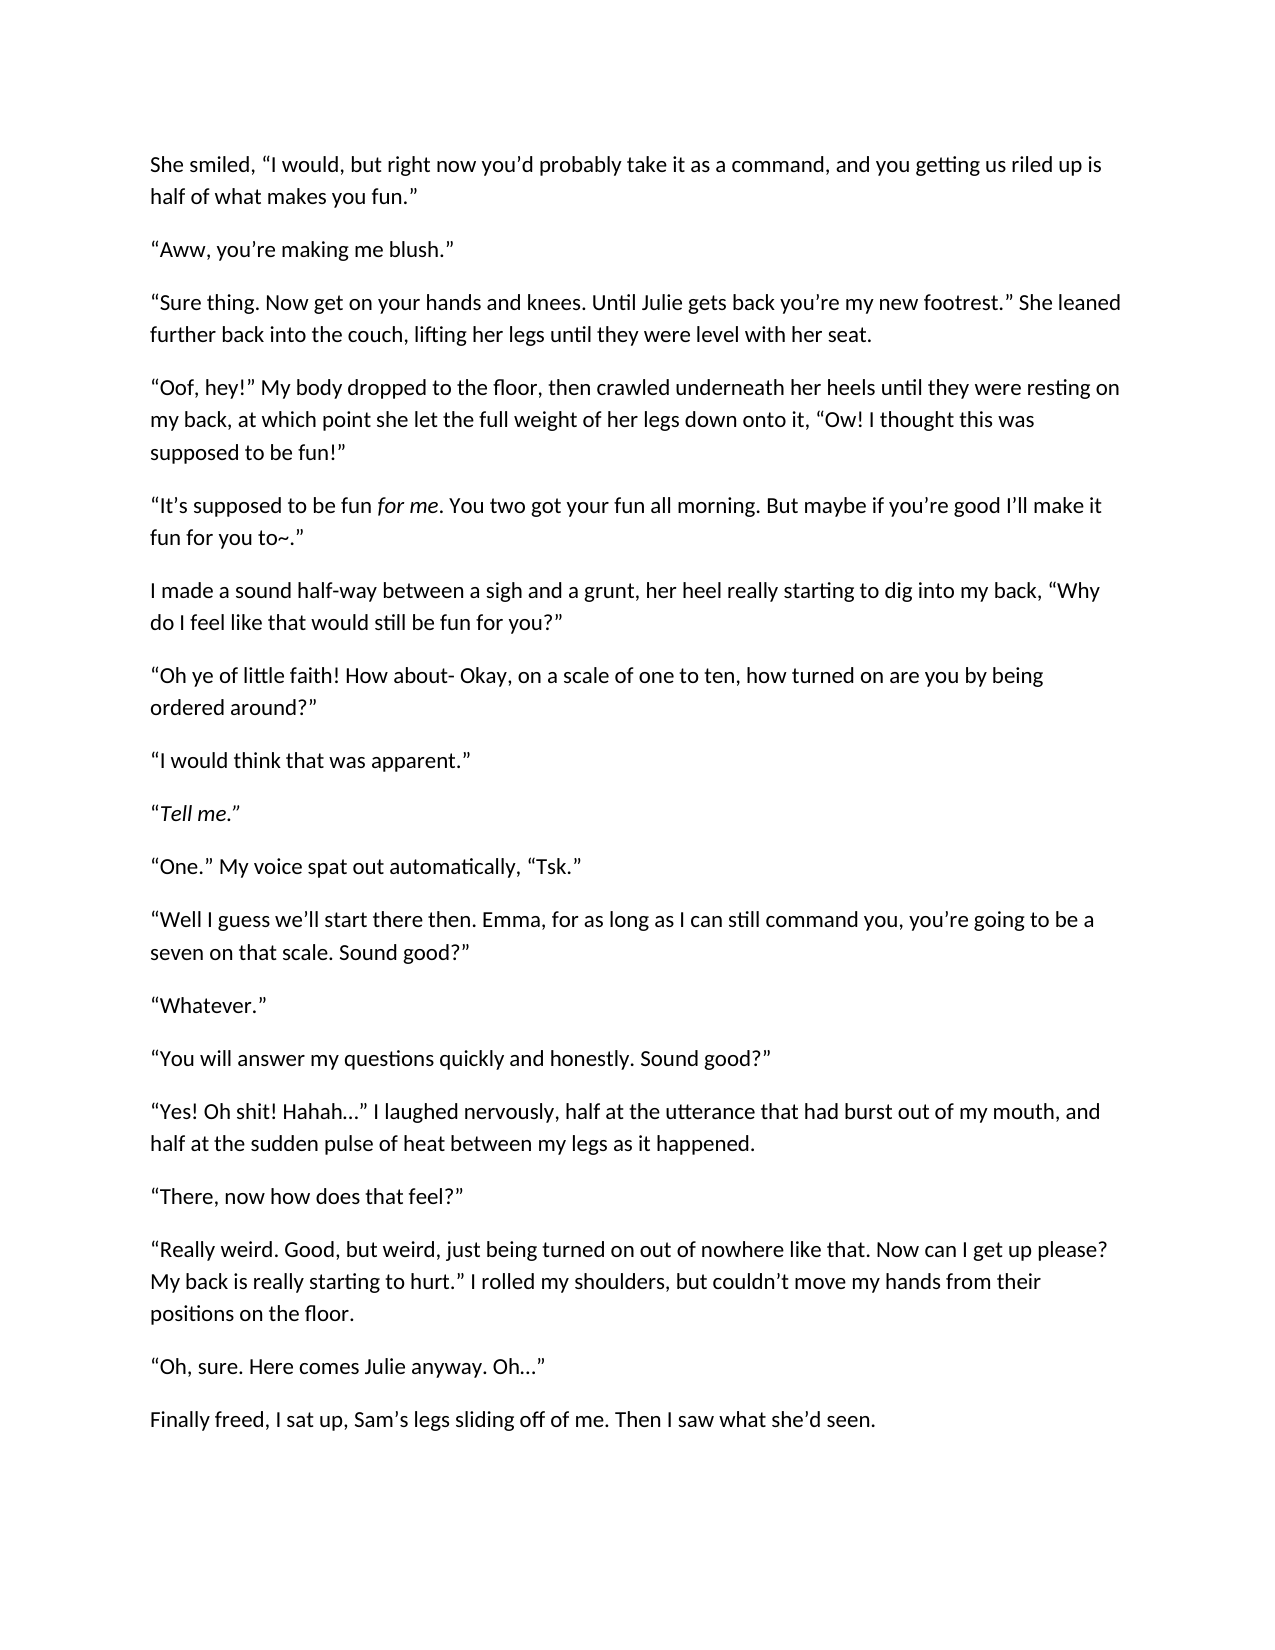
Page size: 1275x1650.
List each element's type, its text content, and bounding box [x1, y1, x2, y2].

text “One.” My voice spat out automatically, “Tsk.” [150, 852, 1125, 881]
text “Aww, you’re making me blush.” [150, 235, 1125, 263]
text “It’s supposed to be fun for me. You two got your fun all morning. But maybe if you’re good I’ll make it fun for you to~.” [150, 491, 1125, 551]
text She smiled, “I would, but right now you’d probably take it as a command, and you getting us riled up is half of what makes you fun.” [150, 150, 1125, 210]
text “Oh, sure. Here comes Julie anyway. Oh…” [150, 1352, 1125, 1380]
text “There, now how does that feel?” [150, 1182, 1125, 1210]
text “Sure thing. Now get on your hands and knees. Until Julie gets back you’re my new footrest.” She leaned further back into the couch, lifting her legs until they were level with her seat. [150, 288, 1125, 348]
text “You will answer my questions quickly and honestly. Sound good?” [150, 1044, 1125, 1072]
text “Yes! Oh shit! Hahah…” I laughed nervously, half at the utterance that had burst out of my mouth, and half at the sudden pulse of heat between my legs as it happened. [150, 1097, 1125, 1157]
text “Oof, hey!” My body dropped to the floor, then crawled underneath her heels until they were resting on my back, at which point she let the full weight of her legs down onto it, “Ow! I thought this was supposed to be fun!” [150, 373, 1125, 466]
text I made a sound half-way between a sigh and a grunt, her heel really starting to dig into my back, “Why do I feel like that would still be fun for you?” [150, 576, 1125, 636]
text “Really weird. Good, but weird, just being turned on out of nowhere like that. Now can I get up please? My back is really starting to hurt.” I rolled my shoulders, but couldn’t move my hands from their positions on the floor. [150, 1235, 1125, 1327]
text “I would think that was apparent.” [150, 746, 1125, 774]
text Finally freed, I sat up, Sam’s legs sliding off of me. Then I saw what she’d seen. [150, 1405, 1125, 1433]
text “Oh ye of little faith! How about- Okay, on a scale of one to ten, how turned on are you by being ordered around?” [150, 661, 1125, 721]
text “Well I guess we’ll start there then. Emma, for as long as I can still command you, you’re going to be a seven on that scale. Sound good?” [150, 906, 1125, 966]
text “Tell me.” [150, 799, 1125, 827]
text “Whatever.” [150, 991, 1125, 1019]
